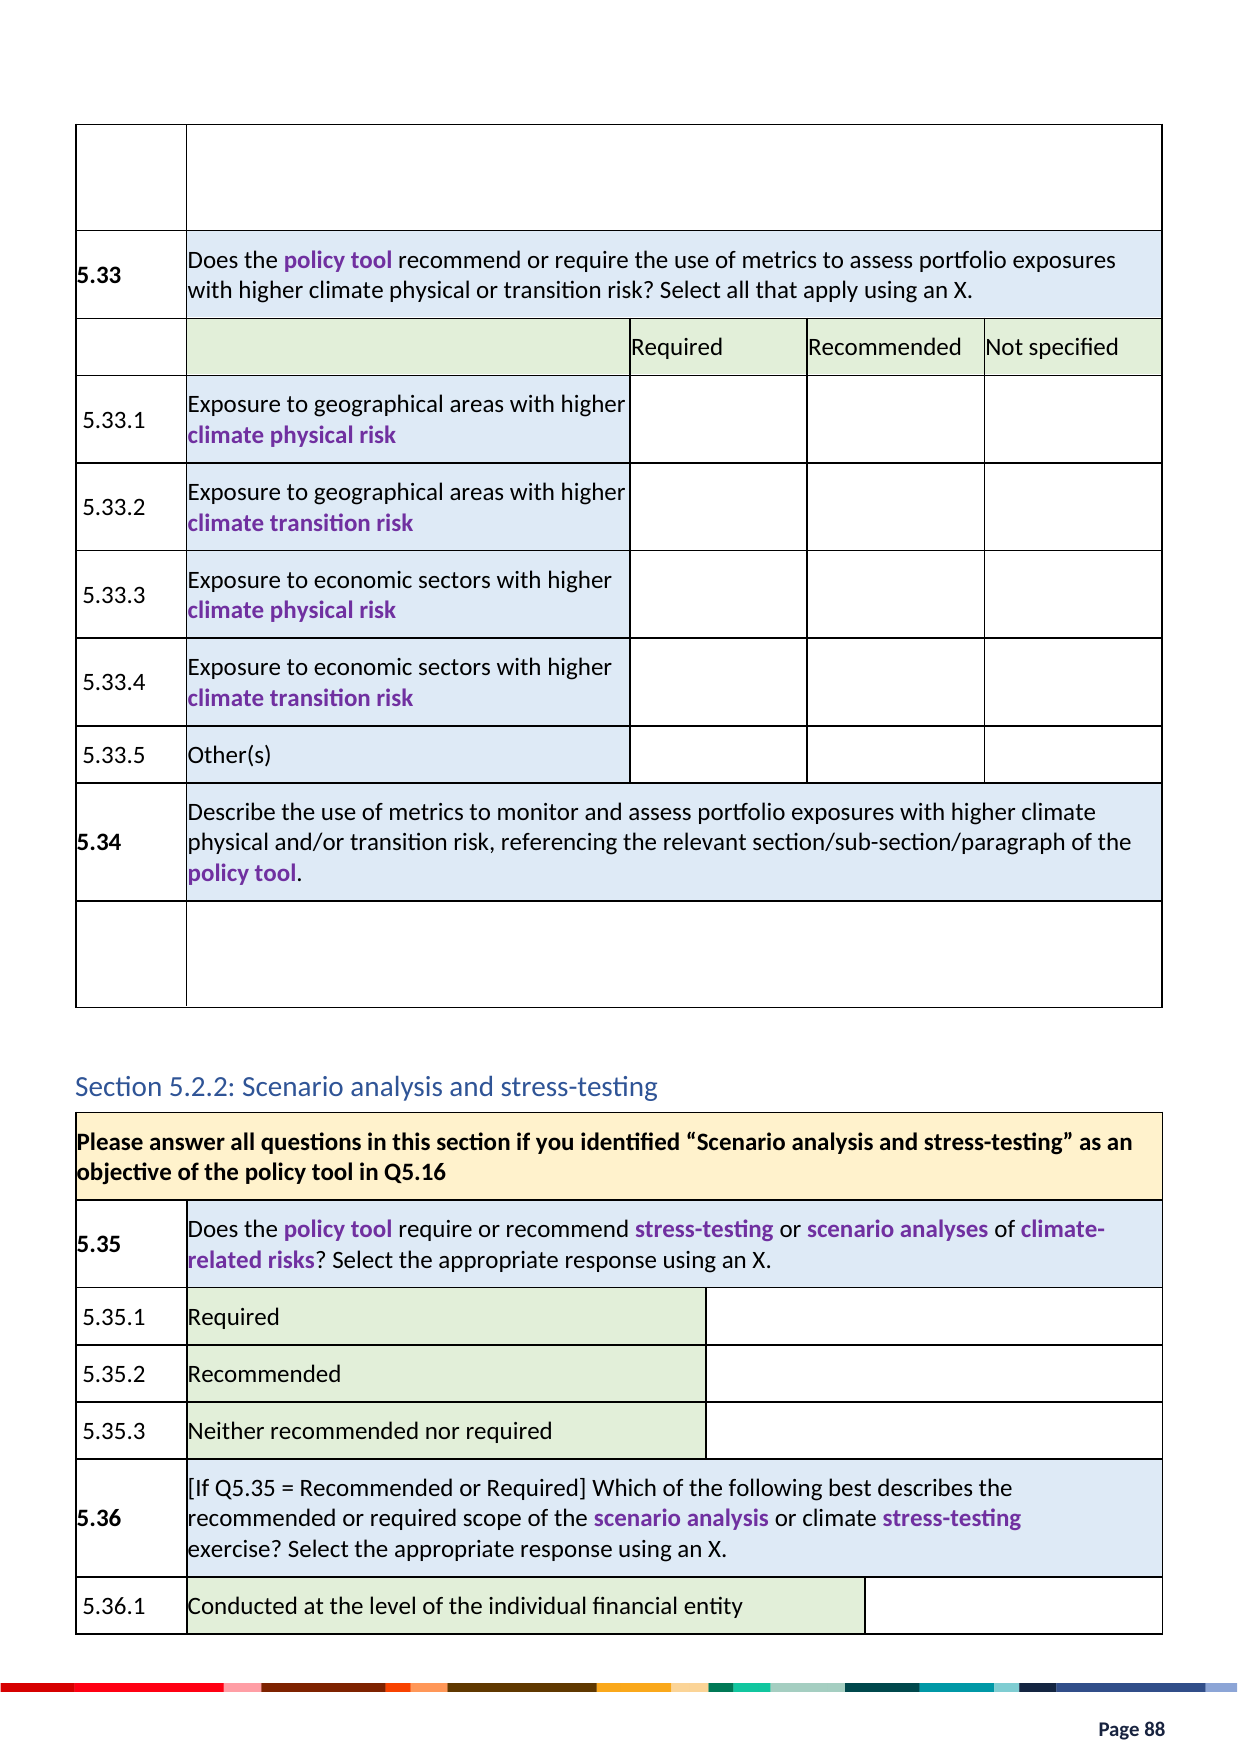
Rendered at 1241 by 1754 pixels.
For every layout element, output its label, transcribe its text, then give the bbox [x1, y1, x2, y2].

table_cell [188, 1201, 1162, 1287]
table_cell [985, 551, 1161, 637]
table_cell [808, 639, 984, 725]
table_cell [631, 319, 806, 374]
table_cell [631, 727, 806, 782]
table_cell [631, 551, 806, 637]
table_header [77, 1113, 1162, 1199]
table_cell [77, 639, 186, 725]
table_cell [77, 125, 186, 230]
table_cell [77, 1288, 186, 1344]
subtitle Section 5.2.2: Scenario analysis and stress-testing [75, 1068, 1165, 1103]
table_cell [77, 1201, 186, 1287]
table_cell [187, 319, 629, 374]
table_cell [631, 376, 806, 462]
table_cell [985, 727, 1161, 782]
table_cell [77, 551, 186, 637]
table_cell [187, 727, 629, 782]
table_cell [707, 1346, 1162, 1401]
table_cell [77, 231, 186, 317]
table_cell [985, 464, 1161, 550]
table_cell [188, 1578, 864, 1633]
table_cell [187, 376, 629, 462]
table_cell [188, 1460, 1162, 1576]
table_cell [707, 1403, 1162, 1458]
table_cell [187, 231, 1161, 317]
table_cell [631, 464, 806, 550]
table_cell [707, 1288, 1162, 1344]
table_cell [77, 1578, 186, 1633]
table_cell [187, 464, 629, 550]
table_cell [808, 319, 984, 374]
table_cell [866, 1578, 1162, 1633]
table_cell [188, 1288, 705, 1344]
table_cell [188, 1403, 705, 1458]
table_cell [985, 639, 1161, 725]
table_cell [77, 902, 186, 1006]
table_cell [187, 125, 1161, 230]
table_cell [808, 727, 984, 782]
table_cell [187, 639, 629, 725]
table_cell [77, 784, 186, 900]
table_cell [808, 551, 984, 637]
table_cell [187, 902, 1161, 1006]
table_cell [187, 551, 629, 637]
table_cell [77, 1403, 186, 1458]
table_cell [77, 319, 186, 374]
picture [0, 1683, 1236, 1692]
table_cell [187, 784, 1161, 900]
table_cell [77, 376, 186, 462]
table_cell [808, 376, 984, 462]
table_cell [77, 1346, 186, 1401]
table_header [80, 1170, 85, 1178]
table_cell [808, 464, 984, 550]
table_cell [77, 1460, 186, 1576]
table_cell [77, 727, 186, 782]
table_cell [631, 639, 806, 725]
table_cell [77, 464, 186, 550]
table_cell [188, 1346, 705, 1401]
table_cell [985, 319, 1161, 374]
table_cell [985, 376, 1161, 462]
